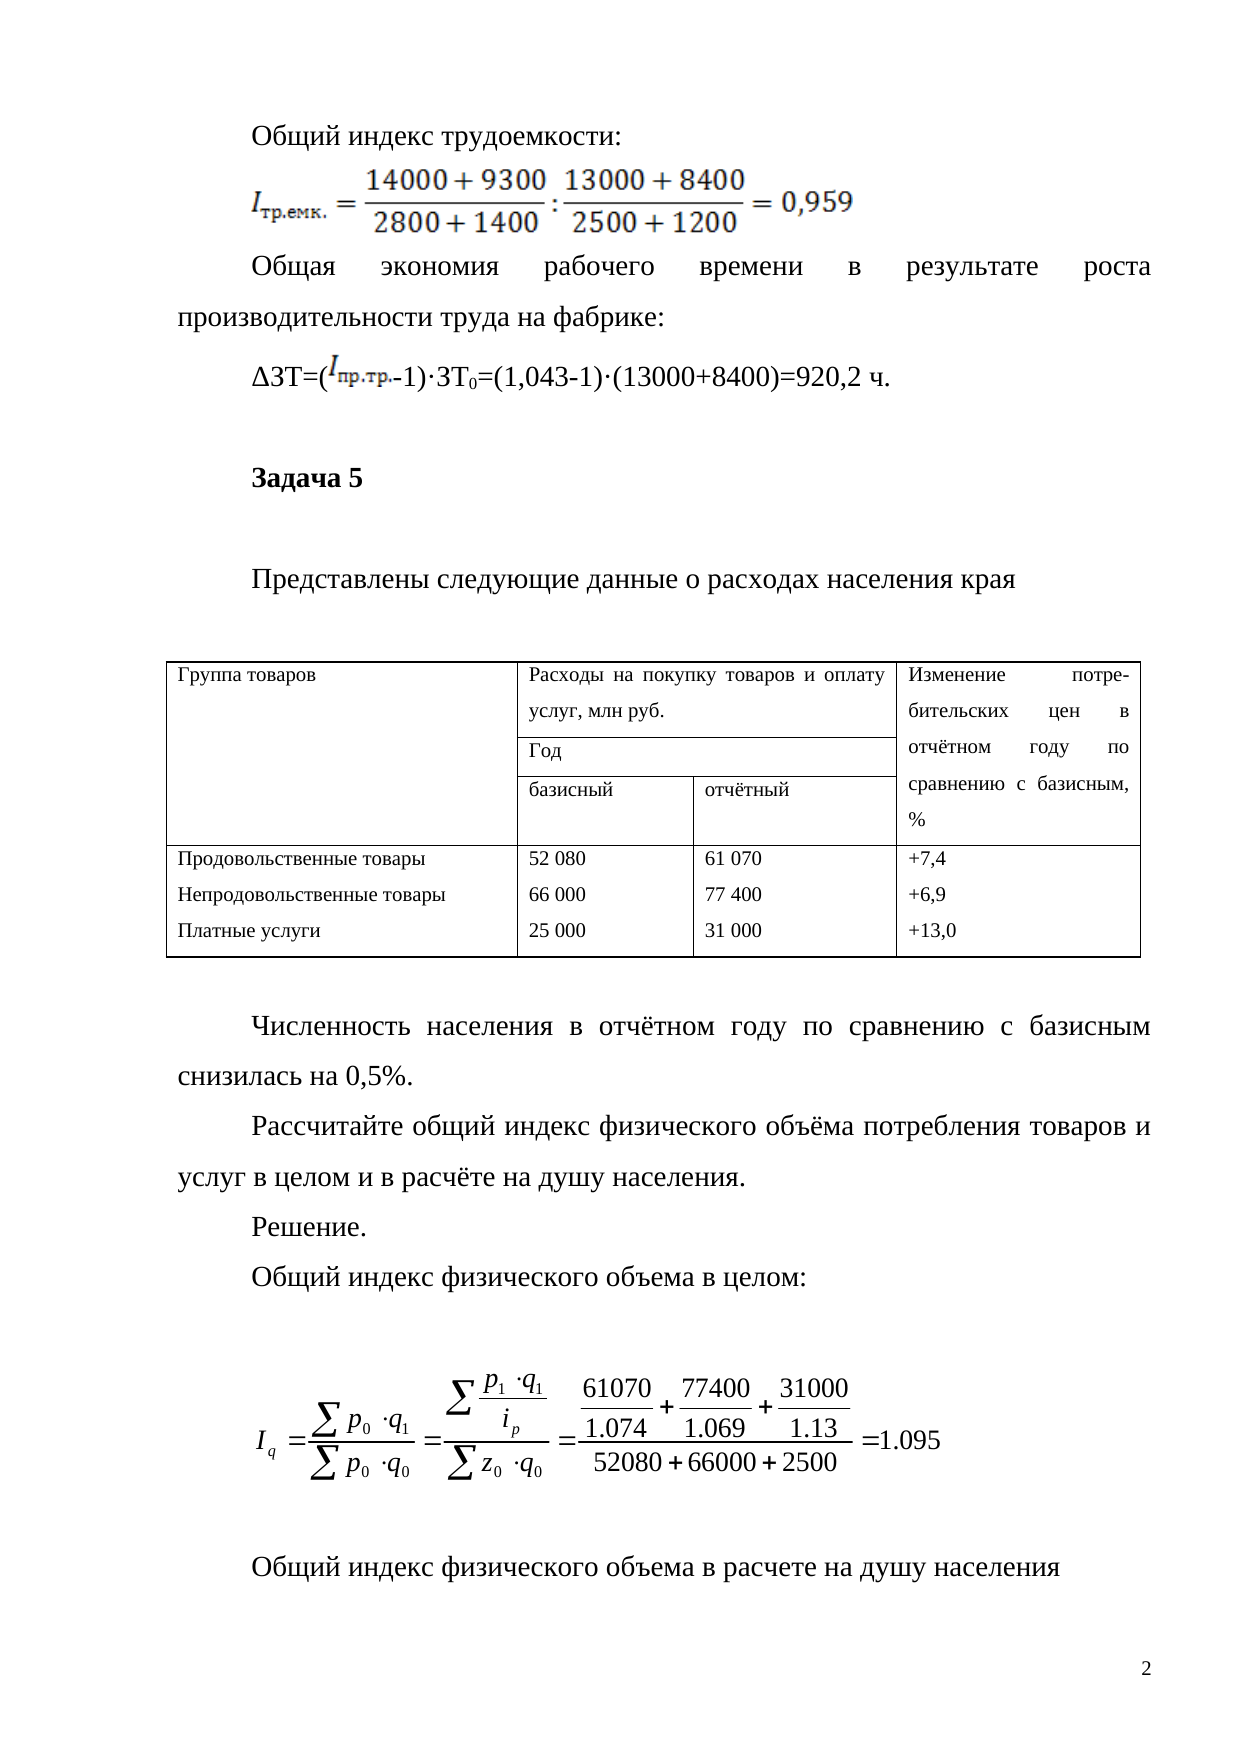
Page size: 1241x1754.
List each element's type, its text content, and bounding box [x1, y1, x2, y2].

text Общий индекс физического объема в расчете на душу населения [177, 1549, 1152, 1582]
text Общий индекс трудоемкости: [177, 118, 1152, 152]
text Общая экономия рабочего времени в результате роста производительности труда на фабрике: [177, 248, 1152, 332]
text Численность населения в отчётном году по сравнению с базисным снизилась на 0,5%. [177, 1008, 1152, 1092]
text Рассчитайте общий индекс физического объёма потребления товаров и услуг в целом и в расчёте на душу населения. [177, 1108, 1152, 1192]
table_cell 52 080 66 000 25 000 [518, 846, 693, 956]
text ΔЗТ=(-1)·ЗТ0=(1,043-1)·(13000+8400)=920,2 ч. [177, 349, 1152, 393]
picture [328, 349, 393, 387]
table_cell +7,4 +6,9 +13,0 [897, 846, 1140, 956]
table_header Группа товаров [167, 663, 517, 845]
text Решение. [177, 1209, 1152, 1242]
table_header Расходы на покупку товаров и оплату услуг, млн руб. [518, 663, 896, 737]
table_cell базисный [518, 777, 693, 845]
text Общий индекс физического объема в целом: [177, 1259, 1152, 1293]
table_cell отчётный [694, 777, 896, 845]
table_cell Продовольственные товары Непродовольственные товары Платные услуги [167, 846, 517, 956]
text Представлены следующие данные о расходах населения края [177, 561, 1152, 594]
table_cell Год [518, 738, 896, 776]
picture [251, 168, 853, 234]
table_cell 61 070 77 400 31 000 [694, 846, 896, 956]
text Задача 5 [177, 460, 1152, 494]
table_header Изменение потре-бительских цен в отчётном году по сравнению с базисным, % [897, 663, 1140, 845]
